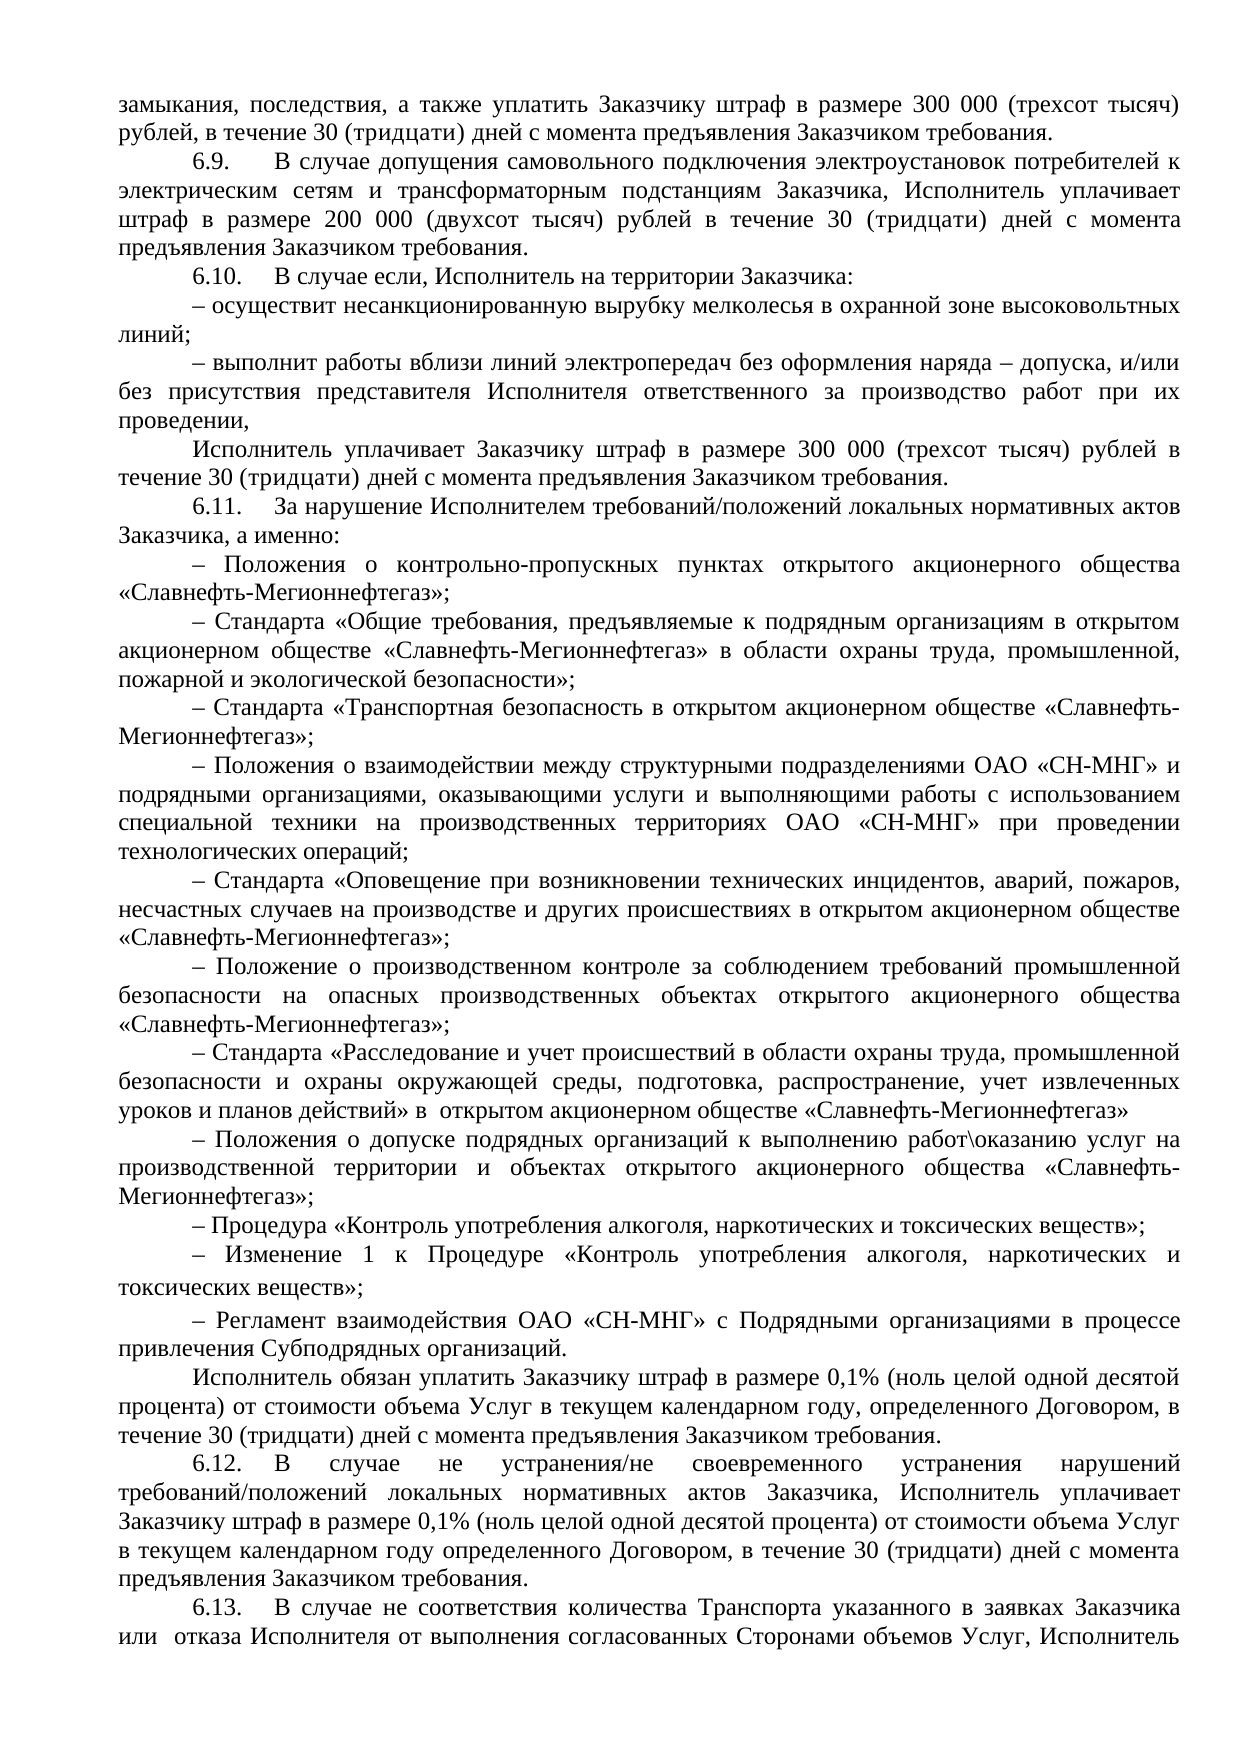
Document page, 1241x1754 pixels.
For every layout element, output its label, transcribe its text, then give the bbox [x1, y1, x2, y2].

list В случае если, Исполнитель на территории Заказчика: [118, 261, 1181, 290]
text – Изменение 1 к Процедуре «Контроль употребления алкоголя, наркотических и токсических веществ»; [118, 1239, 1181, 1300]
text – Регламент взаимодействия ОАО «СН-МНГ» с Подрядными организациями в процессе привлечения Субподрядных организаций. [118, 1305, 1181, 1362]
text – выполнит работы вблизи линий электропередач без оформления наряда – допуска, и/или без присутствия представителя Исполнителя ответственного за производство работ при их проведении, [118, 347, 1181, 434]
list В случае допущения самовольного подключения электроустановок потребителей к электрическим сетям и трансформаторным подстанциям Заказчика, Исполнитель уплачивает штраф в размере 200 000 (двухсот тысяч) рублей в течение 30 (тридцати) дней с момента предъявления Заказчиком требования. [118, 146, 1181, 261]
text – Положение о производственном контроле за соблюдением требований промышленной безопасности на опасных производственных объектах открытого акционерного общества «Славнефть-Мегионнефтегаз»; [118, 951, 1181, 1037]
text Исполнитель уплачивает Заказчику штраф в размере 300 000 (трехсот тысяч) рублей в течение 30 (тридцати) дней с момента предъявления Заказчиком требования. [118, 434, 1181, 491]
text – Стандарта «Оповещение при возникновении технических инцидентов, аварий, пожаров, несчастных случаев на производстве и других происшествиях в открытом акционерном обществе «Славнефть-Мегионнефтегаз»; [118, 865, 1181, 951]
text Исполнитель обязан уплатить Заказчику штраф в размере 0,1% (ноль целой одной десятой процента) от стоимости объема Услуг в текущем календарном году, определенного Договором, в течение 30 (тридцати) дней с момента предъявления Заказчиком требования. [118, 1362, 1181, 1448]
list За нарушение Исполнителем требований/положений локальных нормативных актов Заказчика, а именно: [118, 491, 1181, 549]
text – Стандарта «Расследование и учет происшествий в области охраны труда, промышленной безопасности и охраны окружающей среды, подготовка, распространение, учет извлеченных уроков и планов действий» в открытом акционерном обществе «Славнефть-Мегионнефтегаз» [118, 1037, 1181, 1124]
list В случае не устранения/не своевременного устранения нарушений требований/положений локальных нормативных актов Заказчика, Исполнитель уплачивает Заказчику штраф в размере 0,1% (ноль целой одной десятой процента) от стоимости объема Услуг в текущем календарном году определенного Договором, в течение 30 (тридцати) дней с момента предъявления Заказчиком требования. [118, 1448, 1181, 1592]
text – Положения о контрольно-пропускных пунктах открытого акционерного общества «Славнефть-Мегионнефтегаз»; [118, 549, 1181, 606]
text – Стандарта «Транспортная безопасность в открытом акционерном обществе «Славнефть-Мегионнефтегаз»; [118, 692, 1181, 750]
text – Положения о допуске подрядных организаций к выполнению работ\оказанию услуг на производственной территории и объектах открытого акционерного общества «Славнефть-Мегионнефтегаз»; [118, 1124, 1181, 1210]
text – осуществит несанкционированную вырубку мелколесья в охранной зоне высоковольтных линий; [118, 290, 1181, 347]
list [118, 89, 1181, 146]
text – Положения о взаимодействии между структурными подразделениями ОАО «СН-МНГ» и подрядными организациями, оказывающими услуги и выполняющими работы с использованием специальной техники на производственных территориях ОАО «СН-МНГ» при проведении технологических операций; [118, 750, 1181, 865]
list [118, 1592, 1181, 1650]
text – Процедура «Контроль употребления алкоголя, наркотических и токсических веществ»; [118, 1210, 1181, 1239]
text – Стандарта «Общие требования, предъявляемые к подрядным организациям в открытом акционерном обществе «Славнефть-Мегионнефтегаз» в области охраны труда, промышленной, пожарной и экологической безопасности»; [118, 606, 1181, 692]
